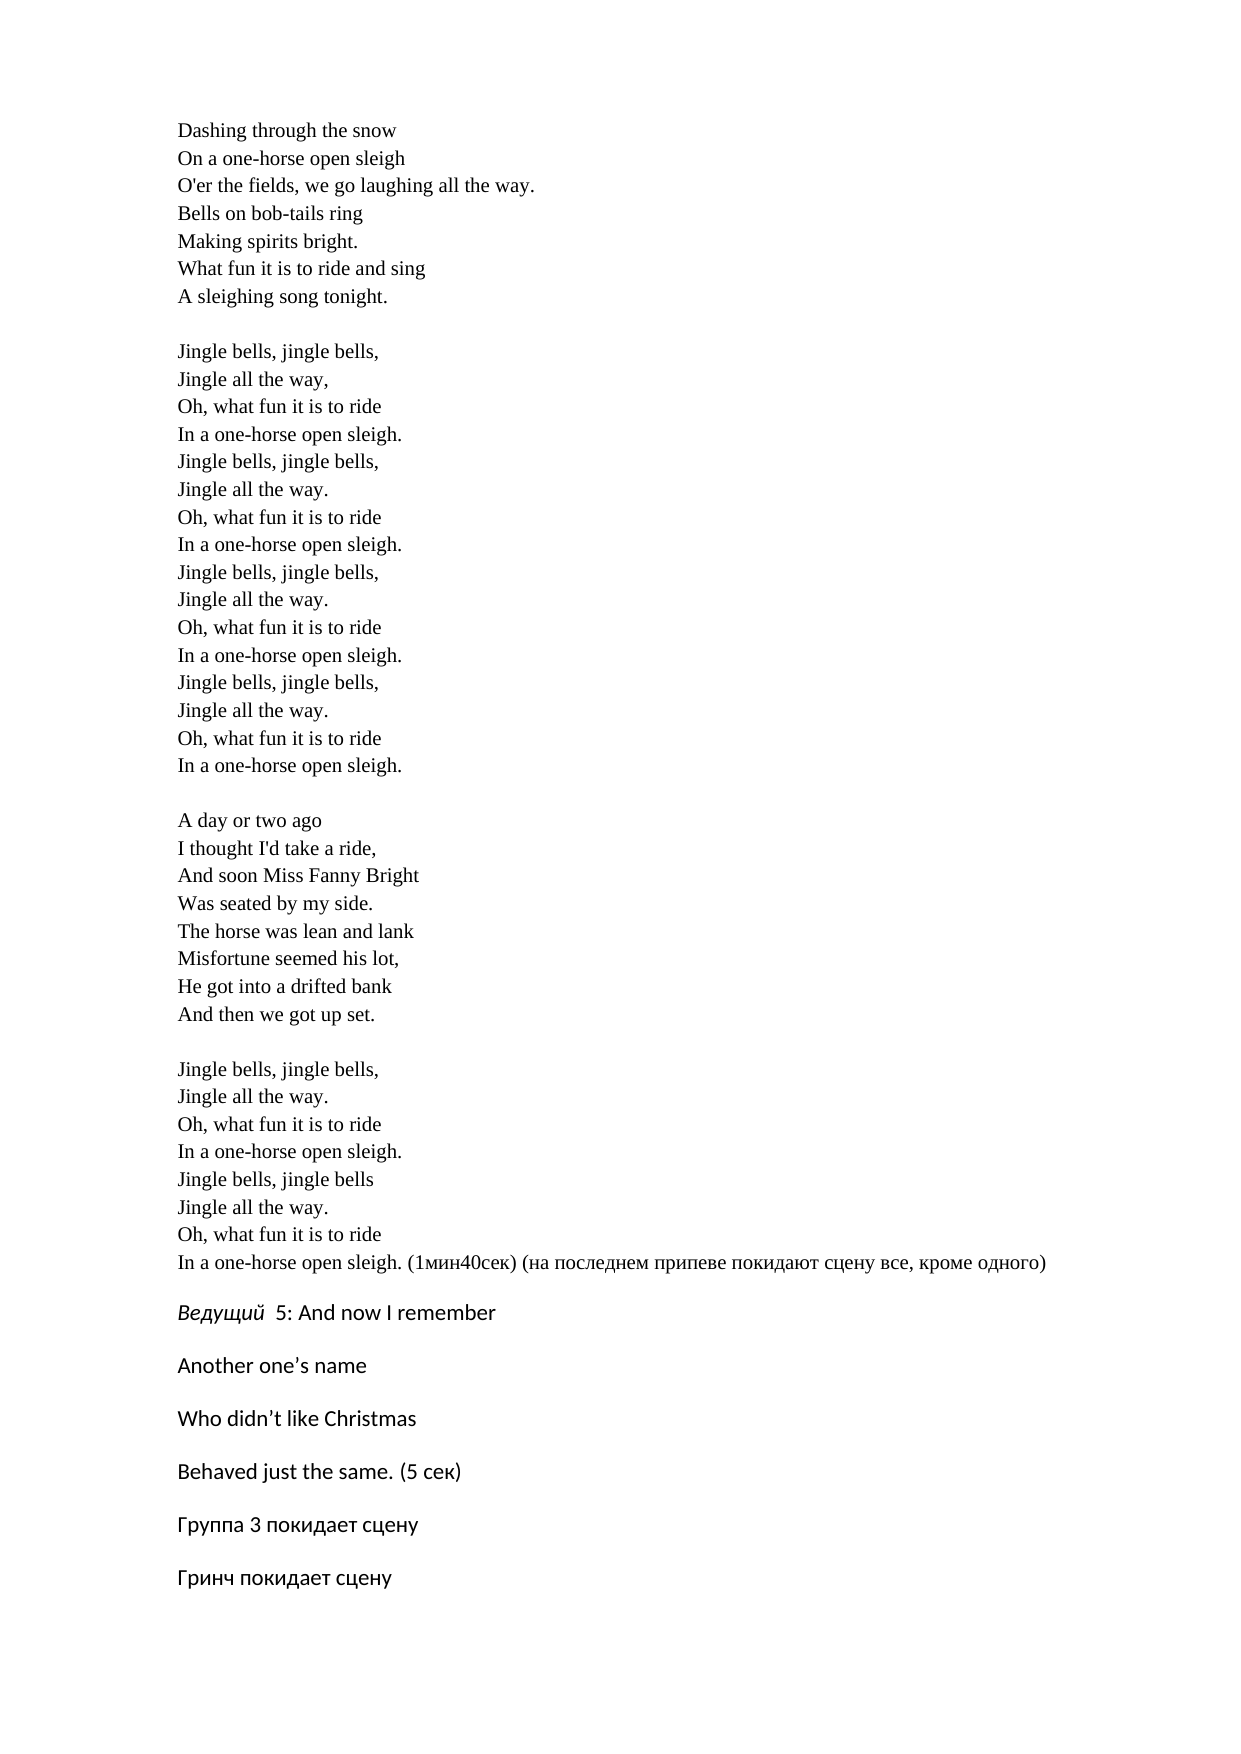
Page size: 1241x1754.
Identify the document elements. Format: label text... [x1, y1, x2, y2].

text Группа 3 покидает сцену [177, 1510, 1152, 1538]
text Behaved just the same. (5 сек) [177, 1457, 1152, 1485]
text Dashing through the snow On a one-horse open sleigh O'er the fields, we go laughing all the way. Bells on bob-tails ring Making spirits bright. What fun it is to ride and sing A sleighing song tonight. Jingle bells, jingle bells, Jingle all the way, Oh, what fun it is to ride In a one-horse open sleigh. Jingle bells, jingle bells, Jingle all the way. Oh, what fun it is to ride In a one-horse open sleigh. Jingle bells, jingle bells, Jingle all the way. Oh, what fun it is to ride In a one-horse open sleigh. Jingle bells, jingle bells, Jingle all the way. Oh, what fun it is to ride In a one-horse open sleigh. A day or two ago I thought I'd take a ride, And soon Miss Fanny Bright Was seated by my side. The horse was lean and lank Misfortune seemed his lot, He got into a drifted bank And then we got up set. Jingle bells, jingle bells, Jingle all the way. Oh, what fun it is to ride In a one-horse open sleigh. Jingle bells, jingle bells Jingle all the way. Oh, what fun it is to ride In a one-horse open sleigh. (1мин40сек) (на последнем припеве покидают сцену все, кроме одного) [177, 118, 1152, 1274]
text Who didn’t like Christmas [177, 1404, 1152, 1432]
text Ведущий 5: And now I remember [177, 1298, 1152, 1326]
text Another one’s name [177, 1351, 1152, 1379]
text Гринч покидает сцену [177, 1563, 1152, 1591]
